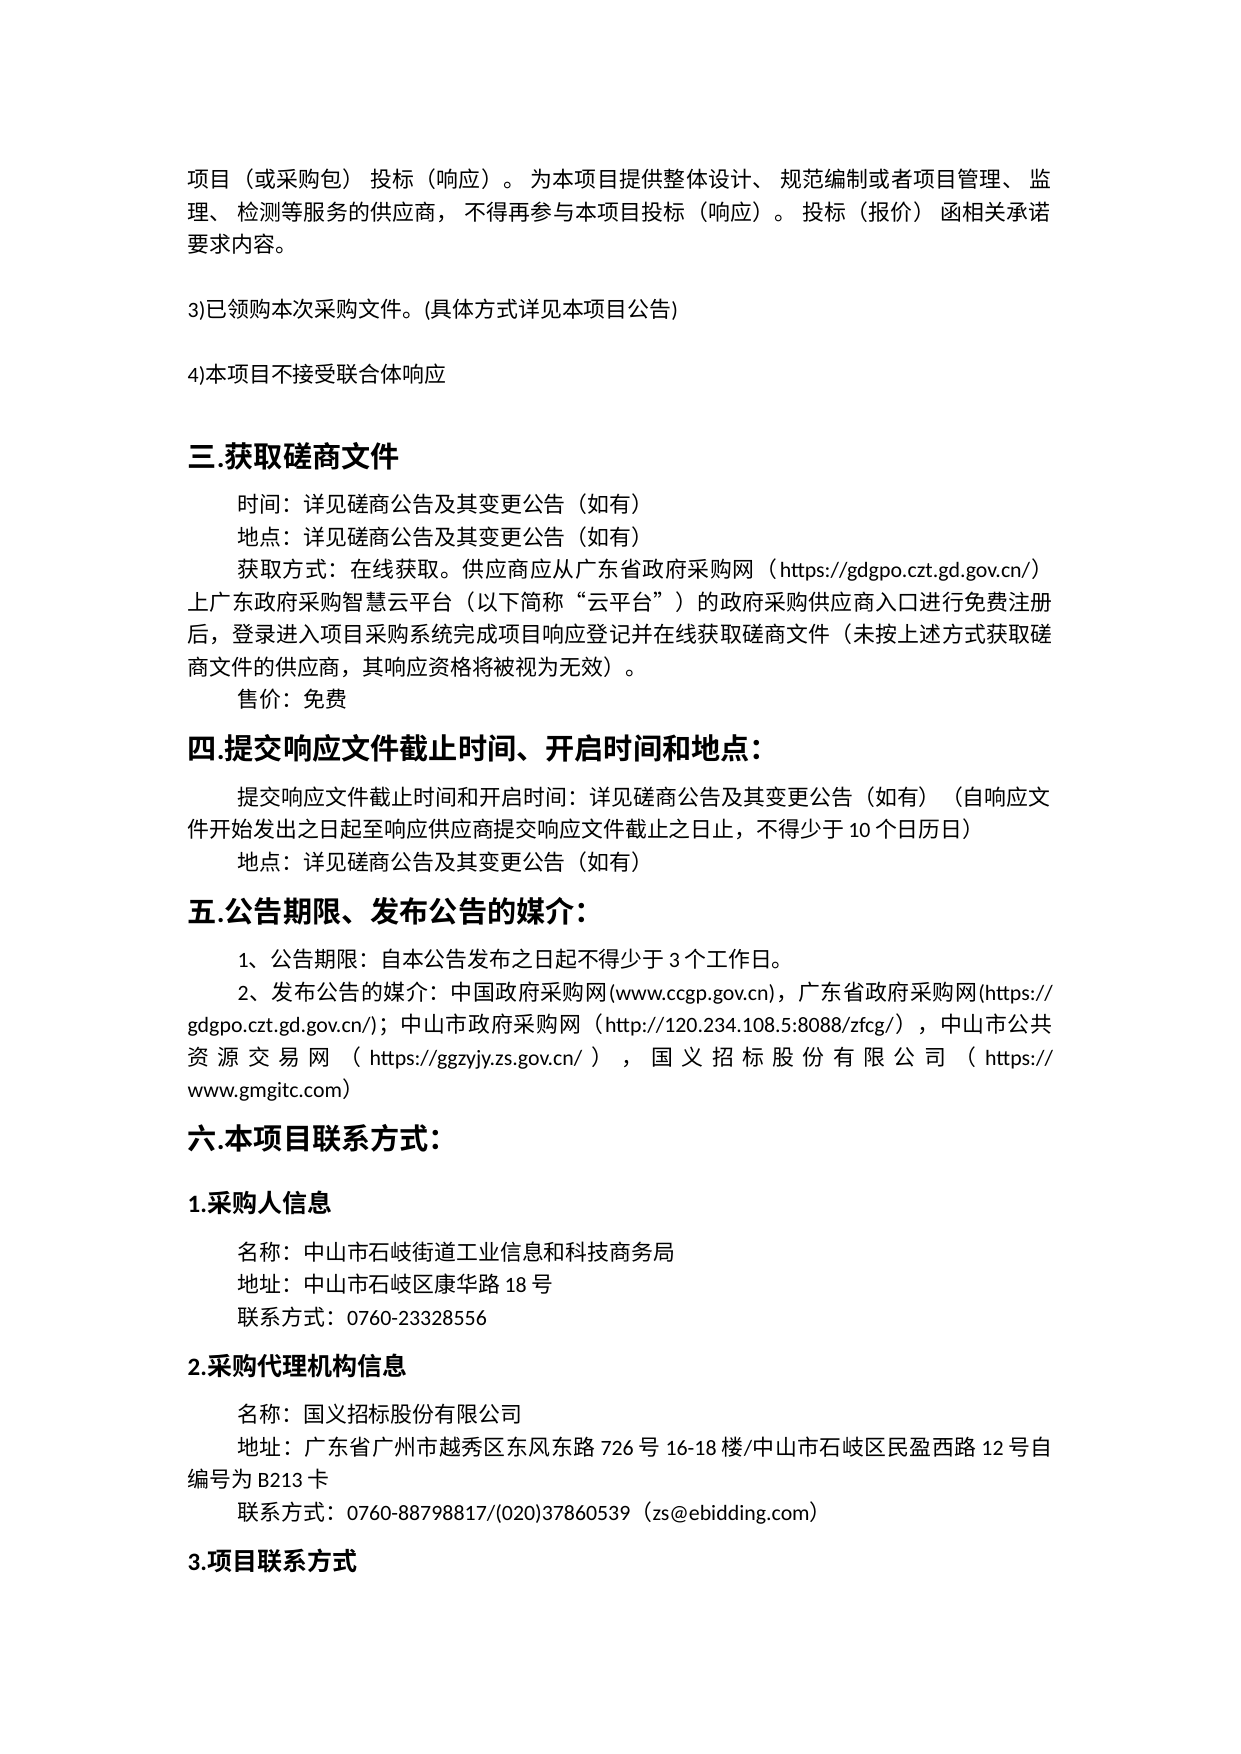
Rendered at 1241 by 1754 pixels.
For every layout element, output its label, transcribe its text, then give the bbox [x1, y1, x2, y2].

text 地点：详见磋商公告及其变更公告（如有） [187, 519, 1053, 552]
text 提交响应文件截止时间和开启时间：详见磋商公告及其变更公告（如有）（自响应文件开始发出之日起至响应供应商提交响应文件截止之日止，不得少于10个日历日） [187, 779, 1053, 844]
text 时间：详见磋商公告及其变更公告（如有） [187, 487, 1053, 519]
text 2、发布公告的媒介：中国政府采购网(www.ccgp.gov.cn)，广东省政府采购网(https://gdgpo.czt.gd.gov.cn/)；中山市政府采购网（http://120.234.108.5:8088/zfcg/），中山市公共资源交易网（https://ggzyjy.zs.gov.cn/），国义招标股份有限公司（https://www.gmgitc.com） [187, 974, 1053, 1104]
text 地址：中山市石岐区康华路18号 [187, 1267, 1053, 1299]
text 获取方式：在线获取。供应商应从广东省政府采购网（https://gdgpo.czt.gd.gov.cn/）上广东政府采购智慧云平台（以下简称“云平台”）的政府采购供应商入口进行免费注册后，登录进入项目采购系统完成项目响应登记并在线获取磋商文件（未按上述方式获取磋商文件的供应商，其响应资格将被视为无效）。 [187, 552, 1053, 682]
text 售价：免费 [187, 682, 1053, 714]
text 名称：中山市石岐街道工业信息和科技商务局 [187, 1234, 1053, 1267]
text 三.获取磋商文件 [187, 422, 1053, 487]
text 3.项目联系方式 [187, 1527, 1053, 1592]
text 1.采购人信息 [187, 1169, 1053, 1234]
text 3)已领购本次采购文件。(具体方式详见本项目公告) [187, 292, 1053, 324]
text 五.公告期限、发布公告的媒介： [187, 877, 1053, 942]
text 名称：国义招标股份有限公司 [187, 1397, 1053, 1429]
text 四.提交响应文件截止时间、开启时间和地点： [187, 714, 1053, 779]
text 地址：广东省广州市越秀区东风东路726号16-18楼/中山市石岐区民盈西路12号自编号为B213卡 [187, 1429, 1053, 1494]
text 4)本项目不接受联合体响应 [187, 357, 1053, 389]
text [187, 162, 1053, 259]
text 六.本项目联系方式： [187, 1104, 1053, 1169]
text 联系方式：0760-23328556 [187, 1299, 1053, 1332]
text 联系方式：0760-88798817/(020)37860539（zs@ebidding.com） [187, 1494, 1053, 1527]
text 2.采购代理机构信息 [187, 1332, 1053, 1397]
text 1、公告期限：自本公告发布之日起不得少于3个工作日。 [187, 942, 1053, 974]
text 地点：详见磋商公告及其变更公告（如有） [187, 844, 1053, 877]
